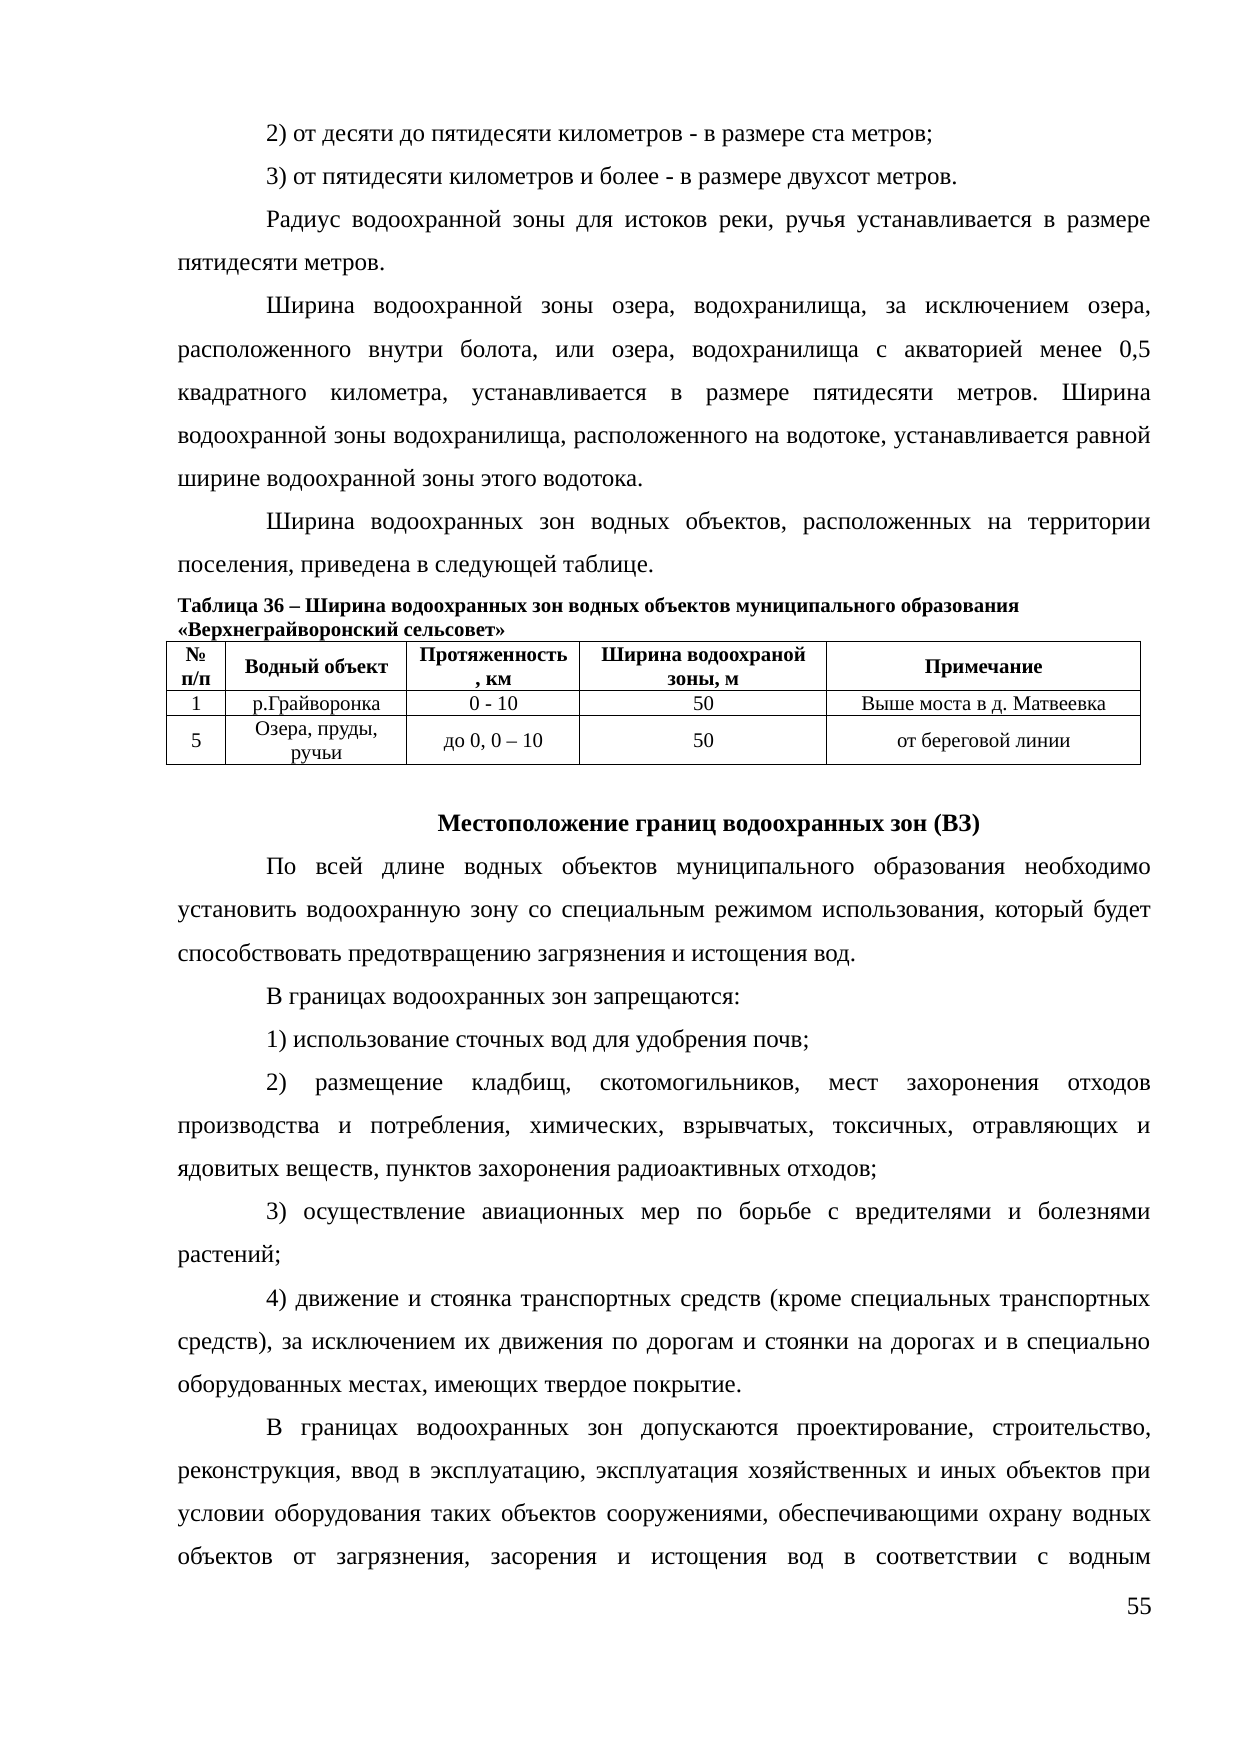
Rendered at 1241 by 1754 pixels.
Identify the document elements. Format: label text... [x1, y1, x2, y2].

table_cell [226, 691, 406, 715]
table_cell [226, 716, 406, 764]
text Ширина водоохранной зоны озера, водохранилища, за исключением озера, расположенного внутри болота, или озера, водохранилища с акваторией менее 0,5 квадратного километра, устанавливается в размере пятидесяти метров. Ширина водоохранной зоны водохранилища, расположенного на водотоке, устанавливается равной ширине водоохранной зоны этого водотока. [177, 291, 1152, 492]
text По всей длине водных объектов муниципального образования необходимо установить водоохранную зону со специальным режимом использования, который будет способствовать предотвращению загрязнения и истощения вод. [177, 851, 1152, 966]
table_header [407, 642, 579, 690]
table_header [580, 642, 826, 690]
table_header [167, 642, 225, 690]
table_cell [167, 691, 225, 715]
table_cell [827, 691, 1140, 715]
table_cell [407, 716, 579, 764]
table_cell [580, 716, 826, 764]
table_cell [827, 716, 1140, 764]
text В границах водоохранных зон запрещаются: [177, 981, 1152, 1009]
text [177, 1412, 1152, 1570]
text 3) от пятидесяти километров и более - в размере двухсот метров. [177, 161, 1152, 190]
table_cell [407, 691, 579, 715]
text Ширина водоохранных зон водных объектов, расположенных на территории поселения, приведена в следующей таблице. [177, 506, 1152, 578]
text 4) движение и стоянка транспортных средств (кроме специальных транспортных средств), за исключением их движения по дорогам и стоянки на дорогах и в специально оборудованных местах, имеющих твердое покрытие. [177, 1283, 1152, 1398]
text Местоположение границ водоохранных зон (ВЗ) [177, 808, 1152, 837]
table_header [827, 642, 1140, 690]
text 1) использование сточных вод для удобрения почв; [177, 1024, 1152, 1053]
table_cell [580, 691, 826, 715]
text 2) размещение кладбищ, скотомогильников, мест захоронения отходов производства и потребления, химических, взрывчатых, токсичных, отравляющих и ядовитых веществ, пунктов захоронения радиоактивных отходов; [177, 1067, 1152, 1182]
text Радиус водоохранной зоны для истоков реки, ручья устанавливается в размере пятидесяти метров. [177, 204, 1152, 276]
text 2) от десяти до пятидесяти километров - в размере ста метров; [177, 118, 1152, 147]
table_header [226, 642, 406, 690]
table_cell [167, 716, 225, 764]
text 3) осуществление авиационных мер по борьбе с вредителями и болезнями растений; [177, 1196, 1152, 1268]
